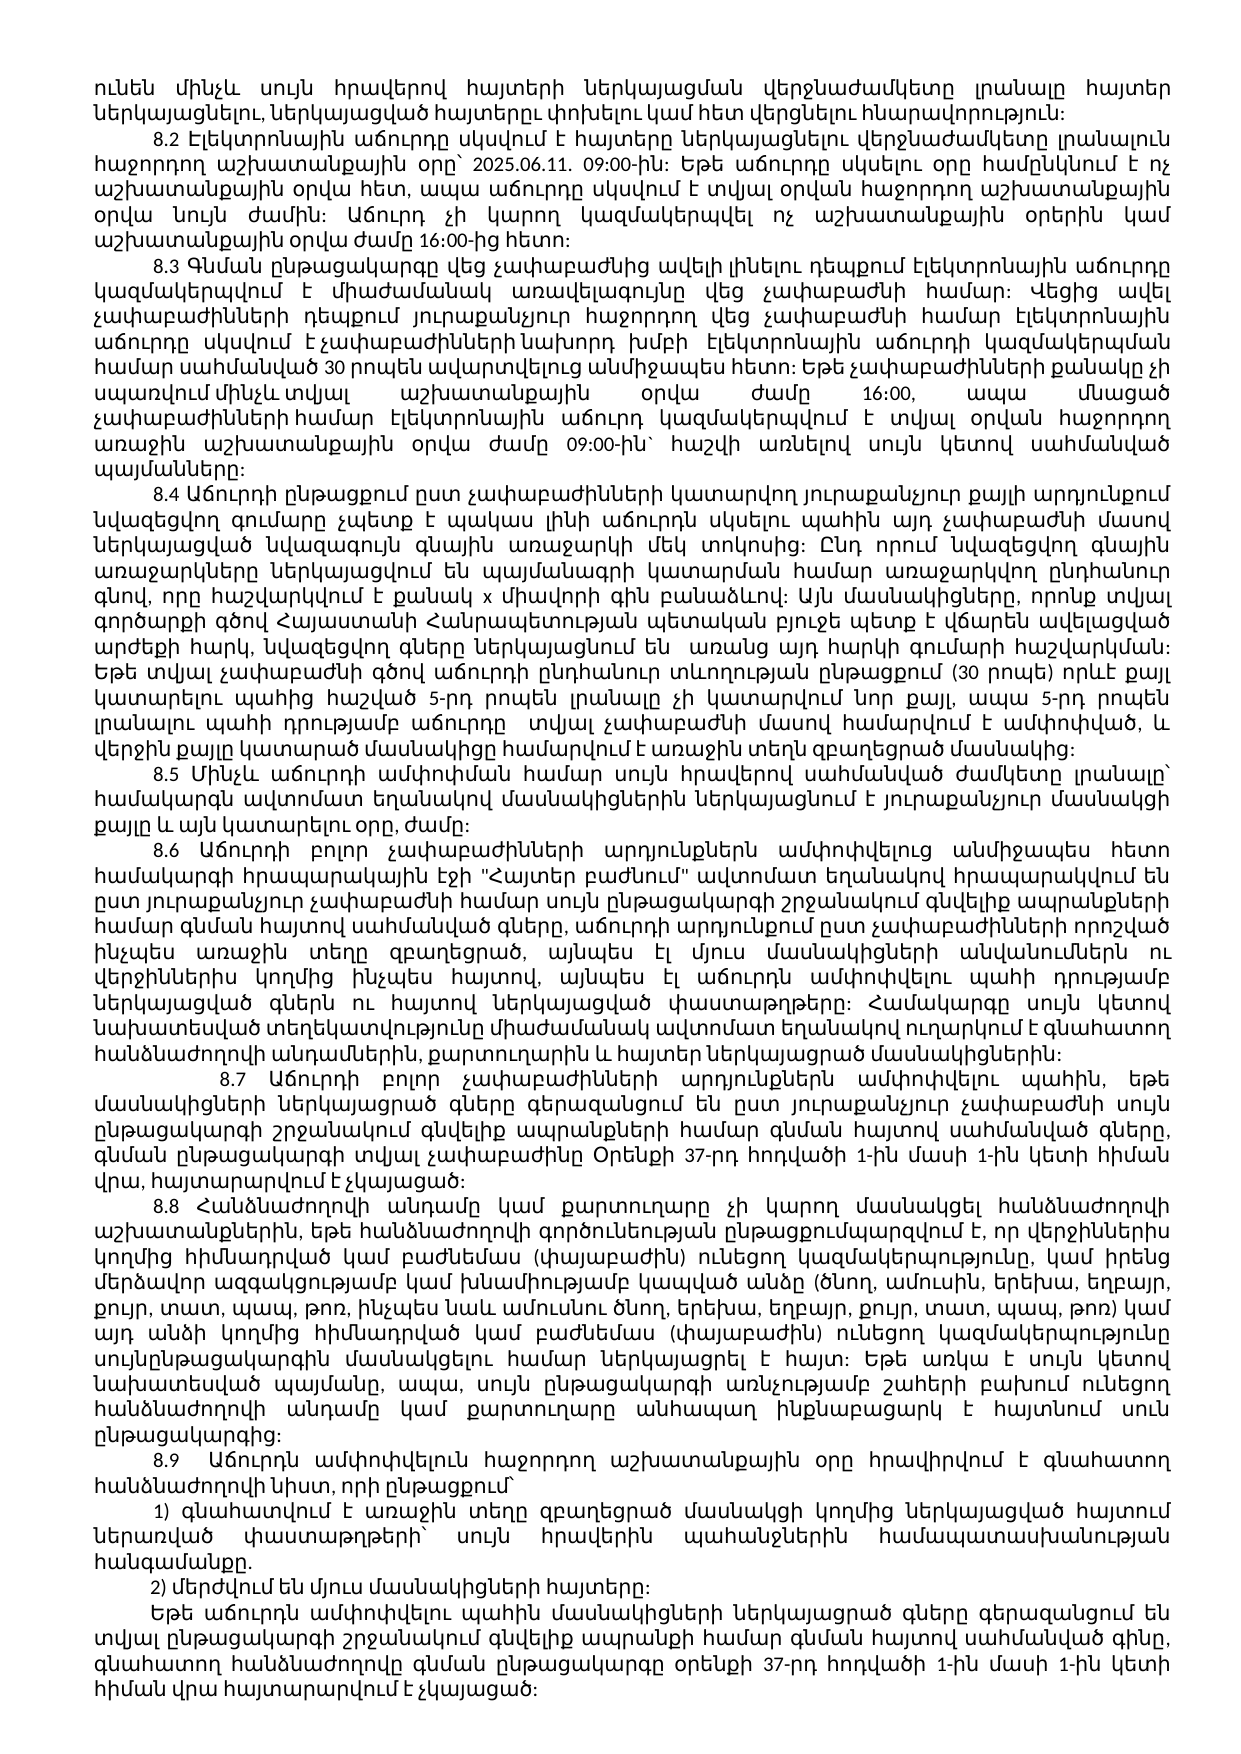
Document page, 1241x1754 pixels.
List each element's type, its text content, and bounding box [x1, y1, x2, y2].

text 8.9 Աճուրդն ամփոփվելուն հաջորդող աշխատանքային օրը հրավիրվում է գնահատող հանձնաժողովի նիստ, որի ընթացքում՝ [94, 1447, 1171, 1498]
text Եթե աճուրդն ամփոփվելու պահին մասնակիցների ներկայացրած գները գերազանցում են տվյալ ընթացակարգի շրջանակում գնվելիք ապրանքի համար գնման հայտով սահմանված գինը, գնահատող հանձնաժողովը գնման ընթացակարգը օրենքի 37-րդ հոդվածի 1-ին մասի 1-ին կետի հիման վրա հայտարարվում է չկայացած: [94, 1600, 1171, 1702]
text 8.8 Հանձնաժողովի անդամը կամ քարտուղարը չի կարող մասնակցել հանձնաժողովի աշխատանքներին, եթե հանձնաժողովի գործունեության ընթացքումպարզվում է, որ վերջիններիս կողմից հիմնադրված կամ բաժնեմաս (փայաբաժին) ունեցող կազմակերպությունը, կամ իրենց մերձավոր ազգակցությամբ կամ խնամիությամբ կապված անձը (ծնող, ամուսին, երեխա, եղբայր, քույր, տատ, պապ, թոռ, ինչպես նաև ամուսնու ծնող, երեխա, եղբայր, քույր, տատ, պապ, թոռ) կամ այդ անձի կողմից հիմնադրված կամ բաժնեմաս (փայաբաժին) ունեցող կազմակերպությունը սույնընթացակարգին մասնակցելու համար ներկայացրել է հայտ: Եթե առկա է սույն կետով նախատեսված պայմանը, ապա, սույն ընթացակարգի առնչությամբ շահերի բախում ունեցող հանձնաժողովի անդամը կամ քարտուղարը անհապաղ ինքնաբացարկ է հայտնում սուն ընթացակարգից: [94, 1193, 1171, 1447]
text 8.4 Աճուրդի ընթացքում ըստ չափաբաժինների կատարվող յուրաքանչյուր քայլի արդյունքում նվազեցվող գումարը չպետք է պակաս լինի աճուրդն սկսելու պահին այդ չափաբաժնի մասով ներկայացված նվազագույն գնային առաջարկի մեկ տոկոսից: Ընդ որում նվազեցվող գնային առաջարկները ներկայացվում են պայմանագրի կատարման համար առաջարկվող ընդհանուր գնով, որը հաշվարկվում է քանակ x միավորի գին բանաձևով: Այն մասնակիցները, որոնք տվյալ գործարքի գծով Հայաստանի Հանրապետության պետական բյուջե պետք է վճարեն ավելացված արժեքի հարկ, նվազեցվող գները ներկայացնում են առանց այդ հարկի գումարի հաշվարկման: Եթե տվյալ չափաբաժնի գծով աճուրդի ընդհանուր տևողության ընթացքում (30 րոպե) որևէ քայլ կատարելու պահից հաշված 5-րդ րոպեն լրանալը չի կատարվում նոր քայլ, ապա 5-րդ րոպեն լրանալու պահի դրությամբ աճուրդը տվյալ չափաբաժնի մասով համարվում է ամփոփված, և վերջին քայլը կատարած մասնակիցը համարվում է առաջին տեղն զբաղեցրած մասնակից: [94, 482, 1171, 761]
text 1) գնահատվում է առաջին տեղը զբաղեցրած մասնակցի կողմից ներկայացված հայտում ներառված փաստաթղթերի՝ սույն հրավերին պահանջներին համապատասխանության հանգամանքը. [94, 1498, 1171, 1574]
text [94, 75, 1171, 126]
text 8.6 Աճուրդի բոլոր չափաբաժինների արդյունքներն ամփոփվելուց անմիջապես հետո համակարգի հրապարակային էջի "Հայտեր բաժնում" ավտոմատ եղանակով հրապարակվում են ըստ յուրաքանչյուր չափաբաժնի համար սույն ընթացակարգի շրջանակում գնվելիք ապրանքների համար գնման հայտով սահմանված գները, աճուրդի արդյունքում ըստ չափաբաժինների որոշված ինչպես առաջին տեղը զբաղեցրած, այնպես էլ մյուս մասնակիցների անվանումներն ու վերջիններիս կողմից ինչպես հայտով, այնպես էլ աճուրդն ամփոփվելու պահի դրությամբ ներկայացված գներն ու հայտով ներկայացված փաստաթղթերը: Համակարգը սույն կետով նախատեսված տեղեկատվությունը միաժամանակ ավտոմատ եղանակով ուղարկում է գնահատող հանձնաժողովի անդամներին, քարտուղարին և հայտեր ներկայացրած մասնակիցներին: [94, 837, 1171, 1066]
text 8.3 Գնման ընթացակարգը վեց չափաբաժնից ավելի լինելու դեպքում էլեկտրոնային աճուրդը կազմակերպվում է միաժամանակ առավելագույնը վեց չափաբաժնի համար: Վեցից ավել չափաբաժինների դեպքում յուրաքանչյուր հաջորդող վեց չափաբաժնի համար էլեկտրոնային աճուրդը սկսվում է չափաբաժինների նախորդ խմբի էլեկտրոնային աճուրդի կազմակերպման համար սահմանված 30 րոպեն ավարտվելուց անմիջապես հետո: Եթե չափաբաժինների քանակը չի սպառվում մինչև տվյալ աշխատանքային օրվա ժամը 16։00, ապա մնացած չափաբաժինների համար էլեկտրոնային աճուրդ կազմակերպվում է տվյալ օրվան հաջորդող առաջին աշխատանքային օրվա ժամը 09:00-ին` հաշվի առնելով սույն կետով սահմանված պայմանները: [94, 253, 1171, 482]
text 8.5 Մինչև աճուրդի ամփոփման համար սույն հրավերով սահմանված ժամկետը լրանալը՝ համակարգն ավտոմատ եղանակով մասնակիցներին ներկայացնում է յուրաքանչյուր մասնակցի քայլը և այն կատարելու օրը, ժամը: [94, 761, 1171, 837]
text 2) մերժվում են մյուս մասնակիցների հայտերը: [94, 1574, 1171, 1600]
text 8.7 Աճուրդի բոլոր չափաբաժինների արդյունքներն ամփոփվելու պահին, եթե մասնակիցների ներկայացրած գները գերազանցում են ըստ յուրաքանչյուր չափաբաժնի սույն ընթացակարգի շրջանակում գնվելիք ապրանքների համար գնման հայտով սահմանված գները, գնման ընթացակարգի տվյալ չափաբաժինը Օրենքի 37-րդ հոդվածի 1-ին մասի 1-ին կետի հիման վրա, հայտարարվում է չկայացած: [94, 1066, 1171, 1193]
text 8.2 Էլեկտրոնային աճուրդը սկսվում է հայտերը ներկայացնելու վերջնաժամկետը լրանալուն հաջորդող աշխատանքային օրը՝ 2025.06.11. 09:00 -ին: Եթե աճուրդը սկսելու օրը համընկնում է ոչ աշխատանքային օրվա հետ, ապա աճուրդը սկսվում է տվյալ օրվան հաջորդող աշխատանքային օրվա նույն ժամին: Աճուրդ չի կարող կազմակերպվել ոչ աշխատանքային օրերին կամ աշխատանքային օրվա ժամը 16։00-ից հետո: [94, 126, 1171, 253]
